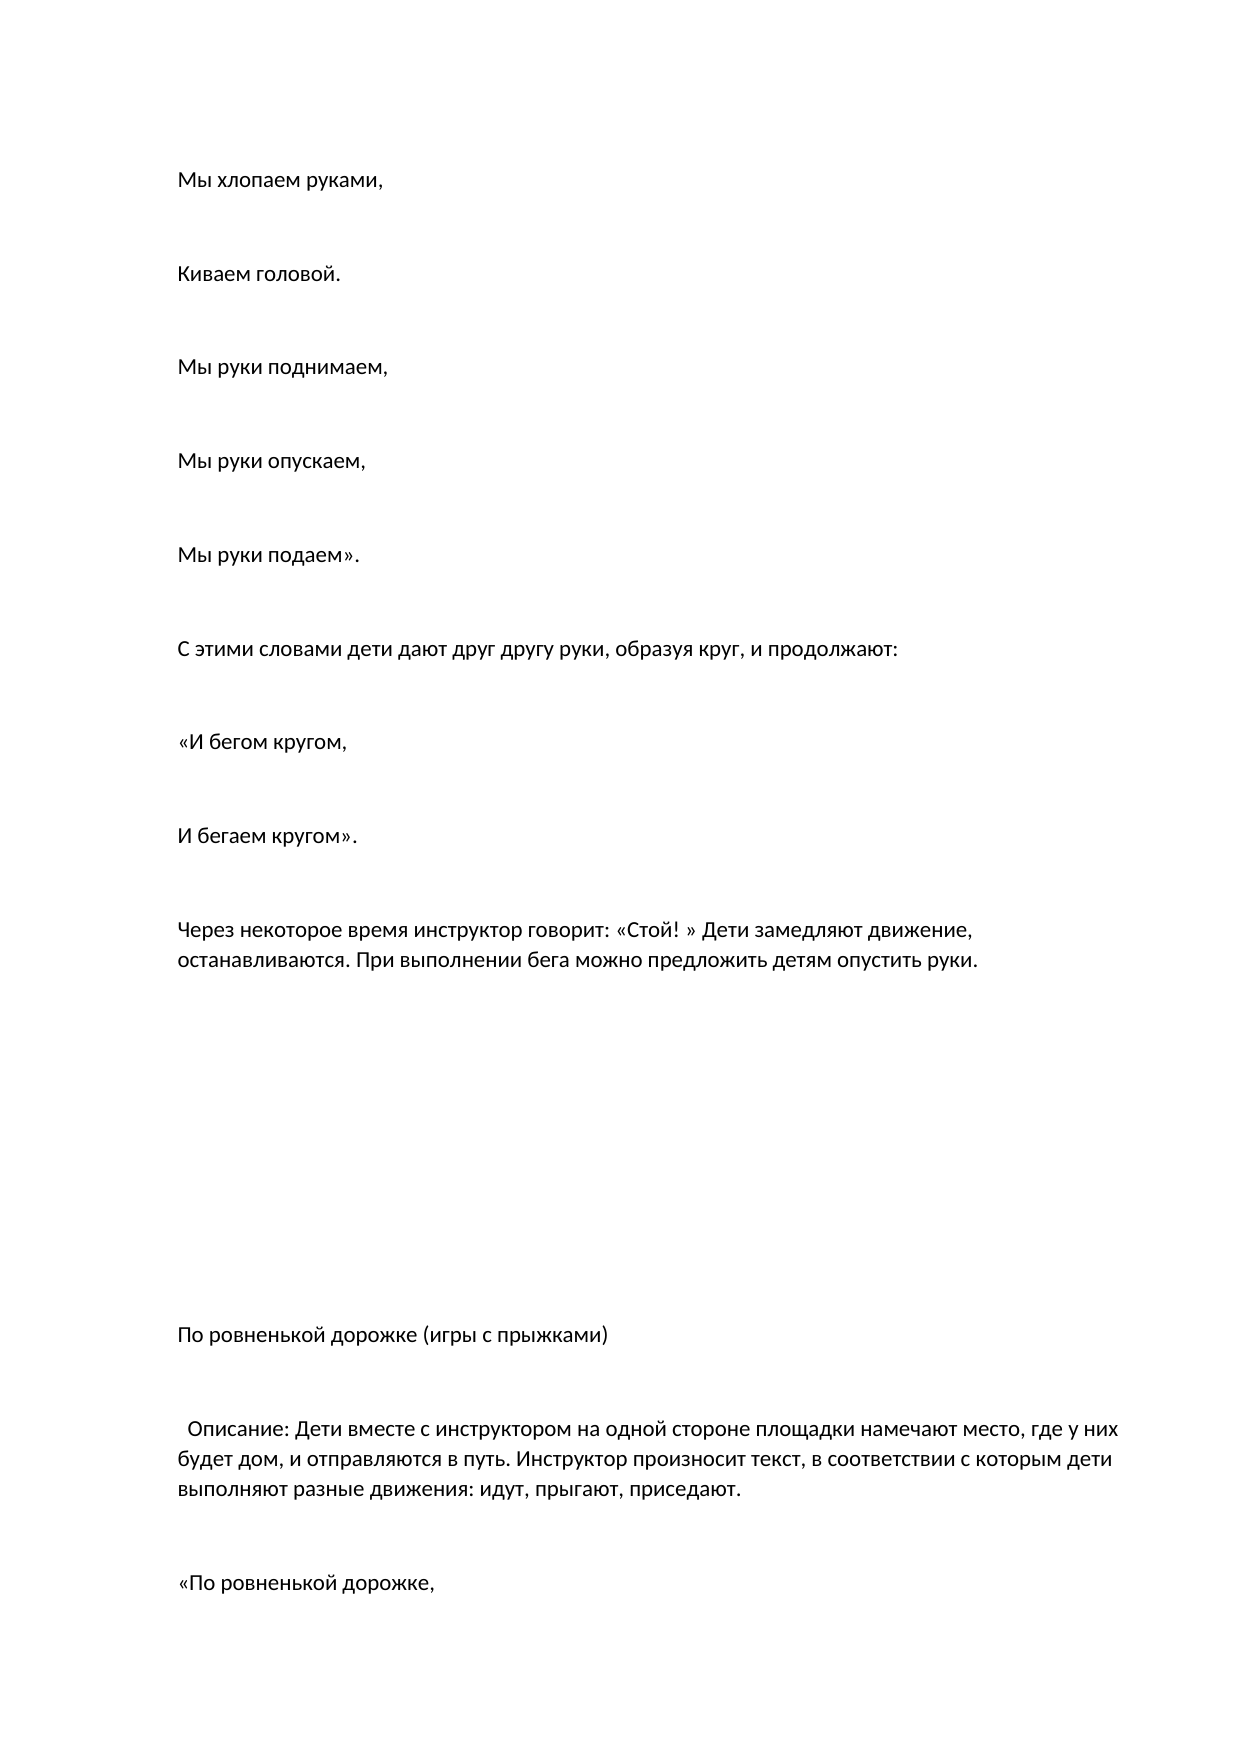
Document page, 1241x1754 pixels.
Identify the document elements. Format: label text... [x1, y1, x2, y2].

text Мы руки подаем». [177, 540, 1152, 568]
text Через некоторое время инструктор говорит: «Стой! » Дети замедляют движение, останавливаются. При выполнении бега можно предложить детям опустить руки. [177, 915, 1152, 973]
text Мы руки опускаем, [177, 446, 1152, 474]
text Мы руки поднимаем, [177, 352, 1152, 381]
text Мы хлопаем руками, [177, 165, 1152, 193]
text С этими словами дети дают друг другу руки, образуя круг, и продолжают: [177, 634, 1152, 662]
text «По ровненькой дорожке, [177, 1568, 1152, 1596]
text «И бегом кругом, [177, 727, 1152, 756]
text Описание: Дети вместе с инструктором на одной стороне площадки намечают место, где у них будет дом, и отправляются в путь. Инструктор произносит текст, в соответствии с которым дети выполняют разные движения: идут, прыгают, приседают. [177, 1414, 1152, 1502]
text Киваем головой. [177, 259, 1152, 287]
text И бегаем кругом». [177, 821, 1152, 849]
text По ровненькой дорожке (игры с прыжками) [177, 1320, 1152, 1348]
